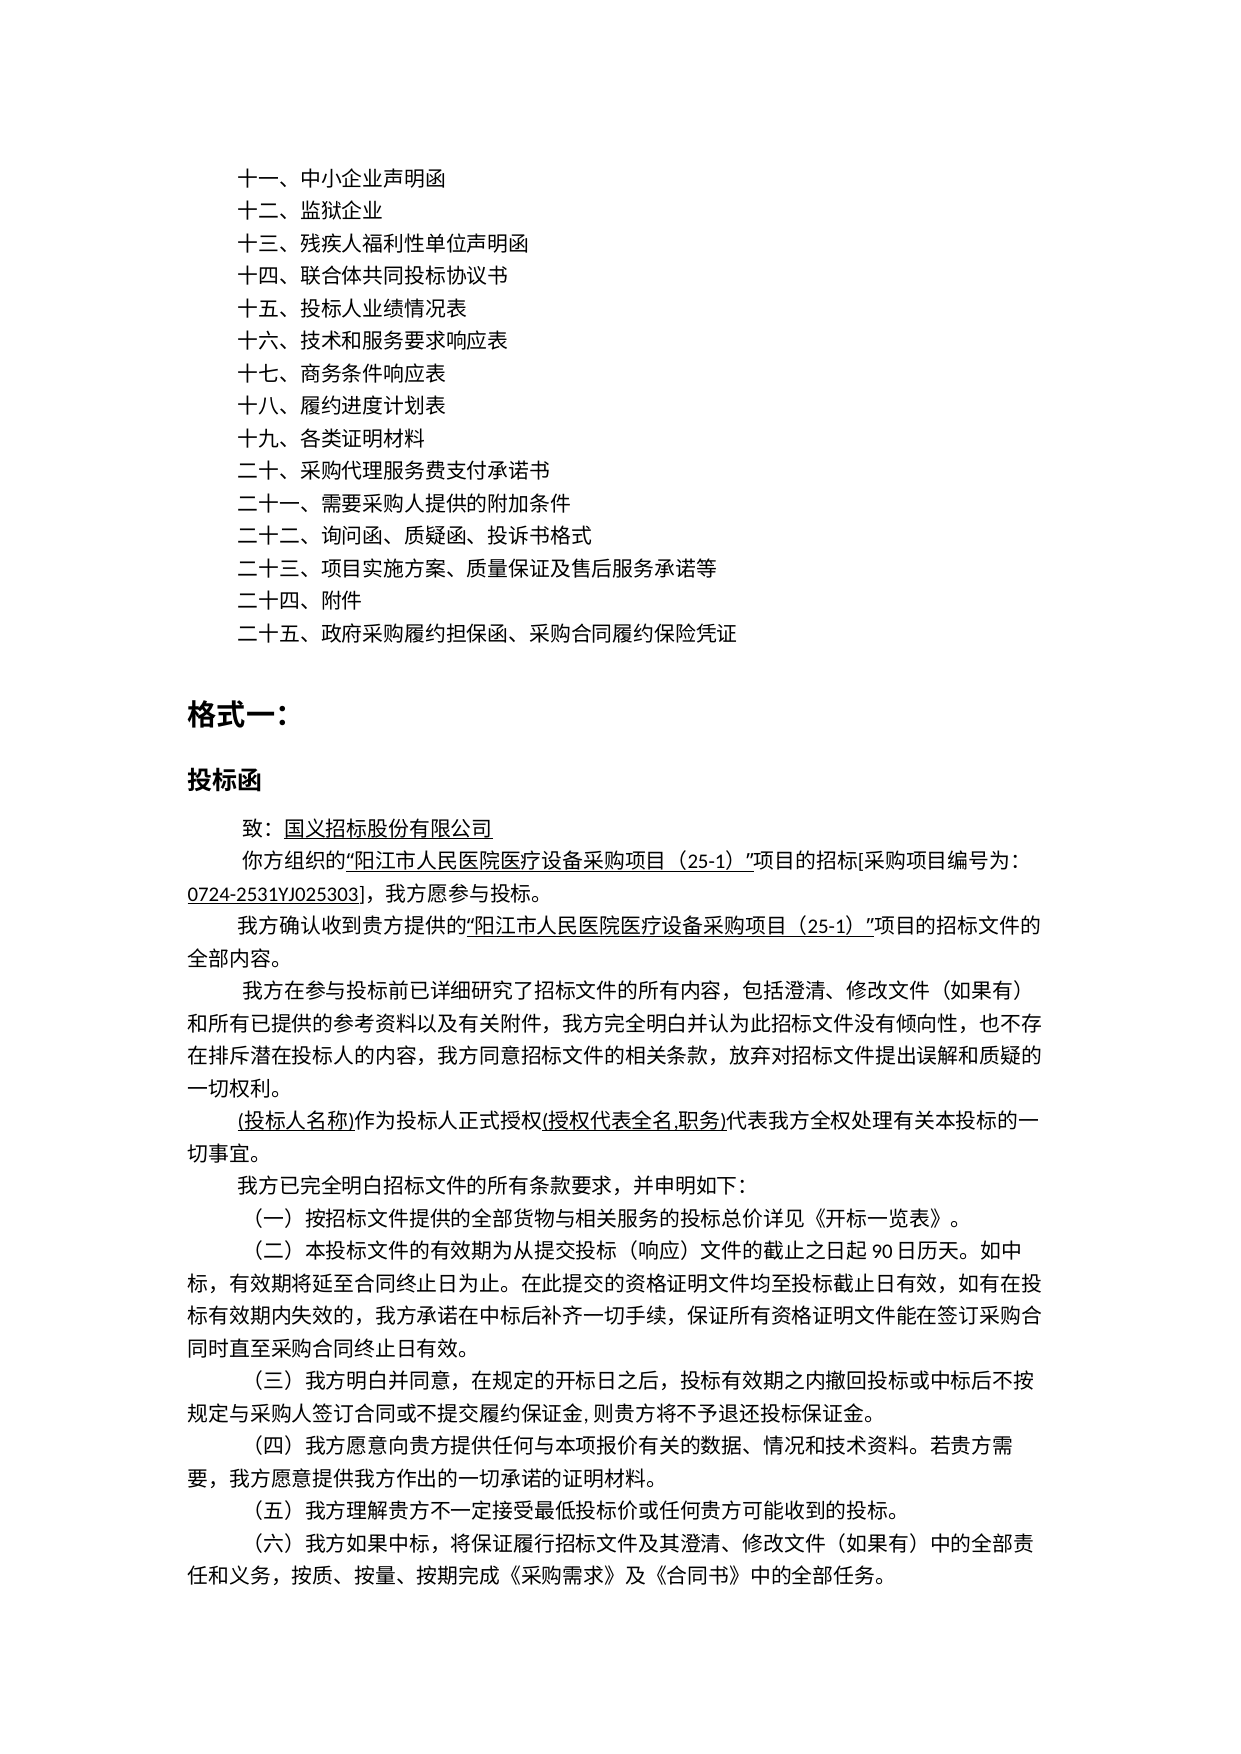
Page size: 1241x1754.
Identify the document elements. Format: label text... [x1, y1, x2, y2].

text 十九、各类证明材料 [187, 422, 1053, 454]
text 二十、采购代理服务费支付承诺书 [187, 454, 1053, 487]
text （一）按招标文件提供的全部货物与相关服务的投标总价详见《开标一览表》。 [187, 1202, 1053, 1234]
text 二十四、附件 [187, 584, 1053, 617]
text 十八、履约进度计划表 [187, 389, 1053, 422]
text 二十一、需要采购人提供的附加条件 [187, 487, 1053, 519]
text （六）我方如果中标，将保证履行招标文件及其澄清、修改文件（如果有）中的全部责任和义务，按质、按量、按期完成《采购需求》及《合同书》中的全部任务。 [187, 1527, 1053, 1592]
text 我方在参与投标前已详细研究了招标文件的所有内容，包括澄清、修改文件（如果有）和所有已提供的参考资料以及有关附件，我方完全明白并认为此招标文件没有倾向性，也不存在排斥潜在投标人的内容，我方同意招标文件的相关条款，放弃对招标文件提出误解和质疑的一切权利。 [187, 974, 1053, 1104]
text 你方组织的“阳江市人民医院医疗设备采购项目（25-1）”项目的招标[采购项目编号为：0724-2531YJ025303]，我方愿参与投标。 [187, 844, 1053, 909]
text （四）我方愿意向贵方提供任何与本项报价有关的数据、情况和技术资料。若贵方需要，我方愿意提供我方作出的一切承诺的证明材料。 [187, 1429, 1053, 1494]
text 格式一： [187, 682, 1053, 747]
text 二十三、项目实施方案、质量保证及售后服务承诺等 [187, 552, 1053, 584]
text 十三、残疾人福利性单位声明函 [187, 227, 1053, 259]
text （五）我方理解贵方不一定接受最低投标价或任何贵方可能收到的投标。 [187, 1494, 1053, 1527]
text 十一、中小企业声明函 [187, 162, 1053, 194]
text 致：国义招标股份有限公司 [187, 812, 1053, 844]
text （二）本投标文件的有效期为从提交投标（响应）文件的截止之日起90日历天。如中标，有效期将延至合同终止日为止。在此提交的资格证明文件均至投标截止日有效，如有在投标有效期内失效的，我方承诺在中标后补齐一切手续，保证所有资格证明文件能在签订采购合同时直至采购合同终止日有效。 [187, 1234, 1053, 1364]
text 十四、联合体共同投标协议书 [187, 259, 1053, 292]
text 十二、监狱企业 [187, 194, 1053, 227]
text 十五、投标人业绩情况表 [187, 292, 1053, 324]
text 投标函 [187, 747, 1053, 812]
text 十七、商务条件响应表 [187, 357, 1053, 389]
text 十六、技术和服务要求响应表 [187, 324, 1053, 357]
text 二十二、询问函、质疑函、投诉书格式 [187, 519, 1053, 552]
text (投标人名称)作为投标人正式授权(授权代表全名,职务)代表我方全权处理有关本投标的一切事宜。 [187, 1104, 1053, 1169]
text 我方已完全明白招标文件的所有条款要求，并申明如下： [187, 1169, 1053, 1202]
text （三）我方明白并同意，在规定的开标日之后，投标有效期之内撤回投标或中标后不按规定与采购人签订合同或不提交履约保证金, 则贵方将不予退还投标保证金。 [187, 1364, 1053, 1429]
text 我方确认收到贵方提供的“阳江市人民医院医疗设备采购项目（25-1）”项目的招标文件的全部内容。 [187, 909, 1053, 974]
text 二十五、政府采购履约担保函、采购合同履约保险凭证 [187, 617, 1053, 649]
